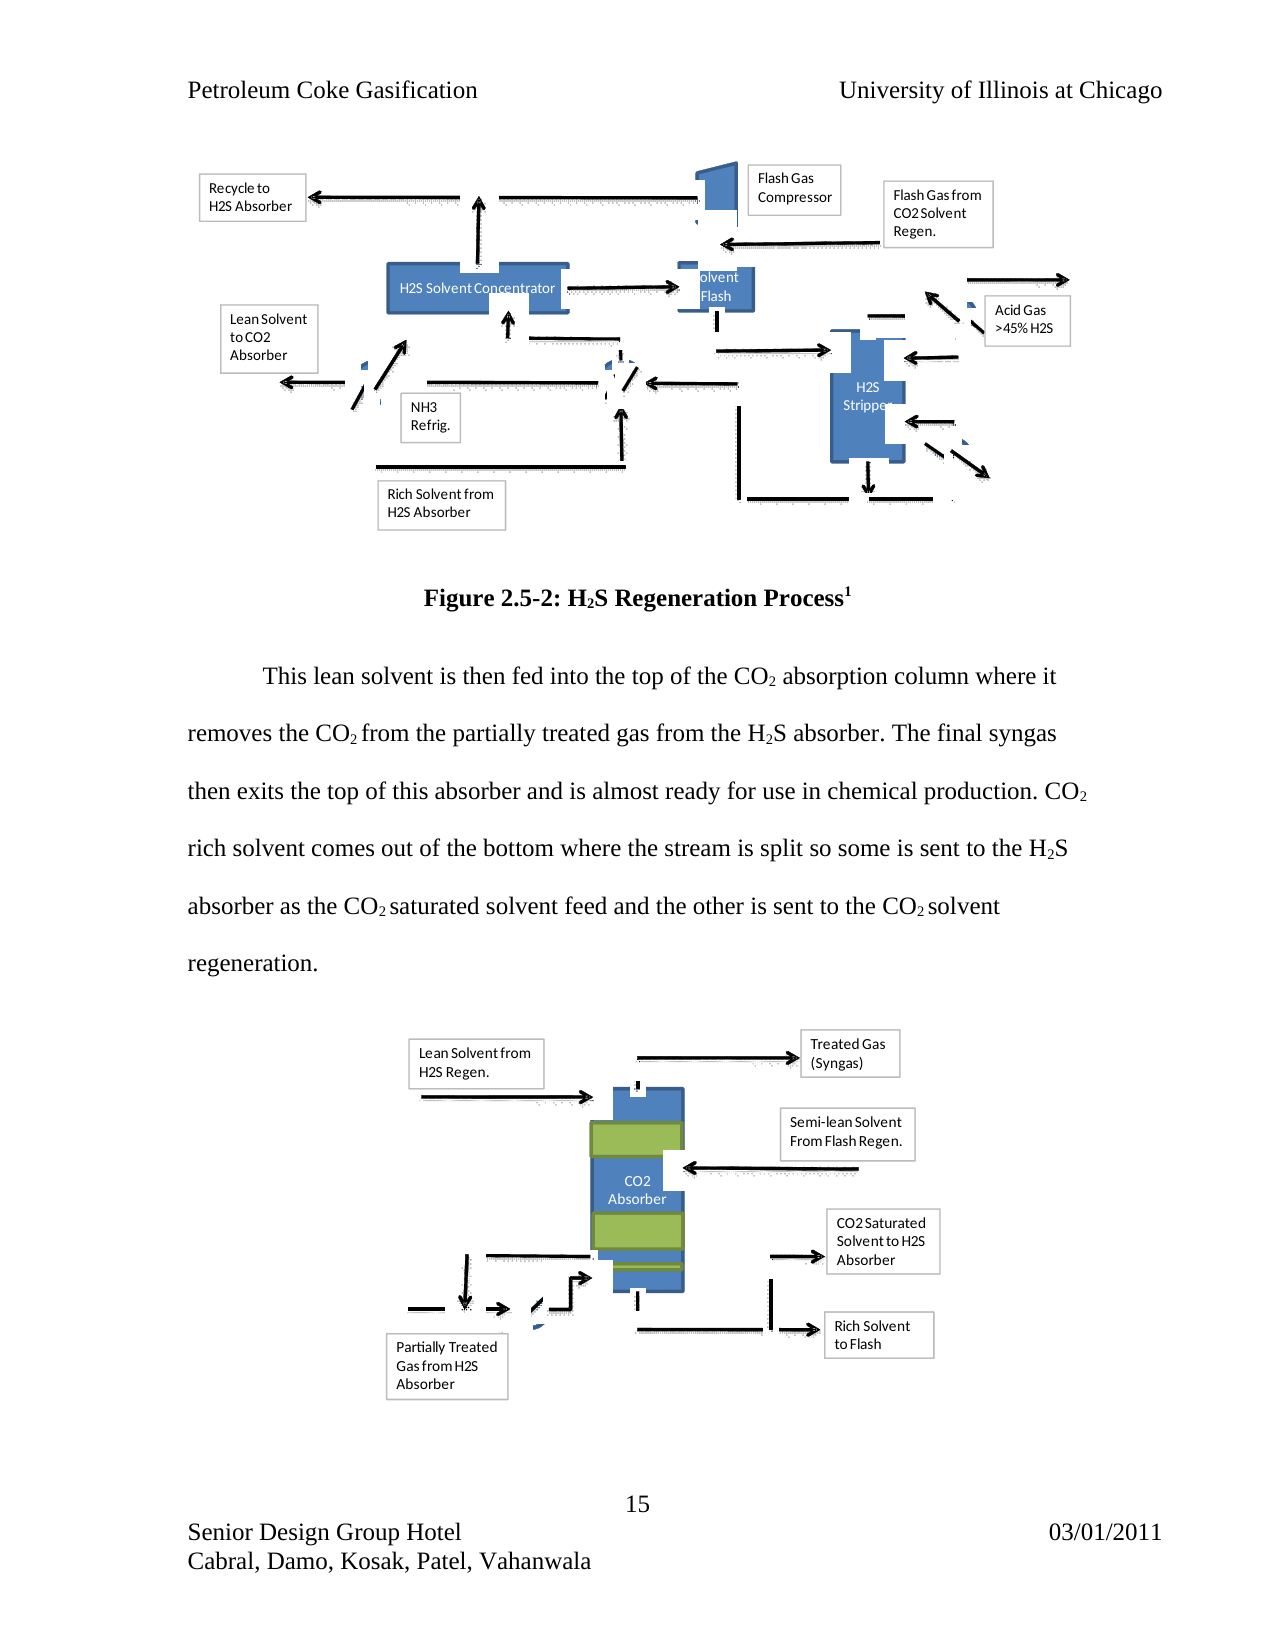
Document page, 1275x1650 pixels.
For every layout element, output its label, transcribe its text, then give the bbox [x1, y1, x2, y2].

text Figure 2.5-2: H2S Regeneration Process1 [187, 583, 1087, 611]
text This lean solvent is then fed into the top of the CO2 absorption column where it removes the CO2 from the partially treated gas from the H2S absorber. The final syngas then exits the top of this absorber and is almost ready for use in chemical production. CO2 rich solvent comes out of the bottom where the stream is split so some is sent to the H2S absorber as the CO2 saturated solvent feed and the other is sent to the CO2 solvent regeneration. [187, 661, 1087, 977]
